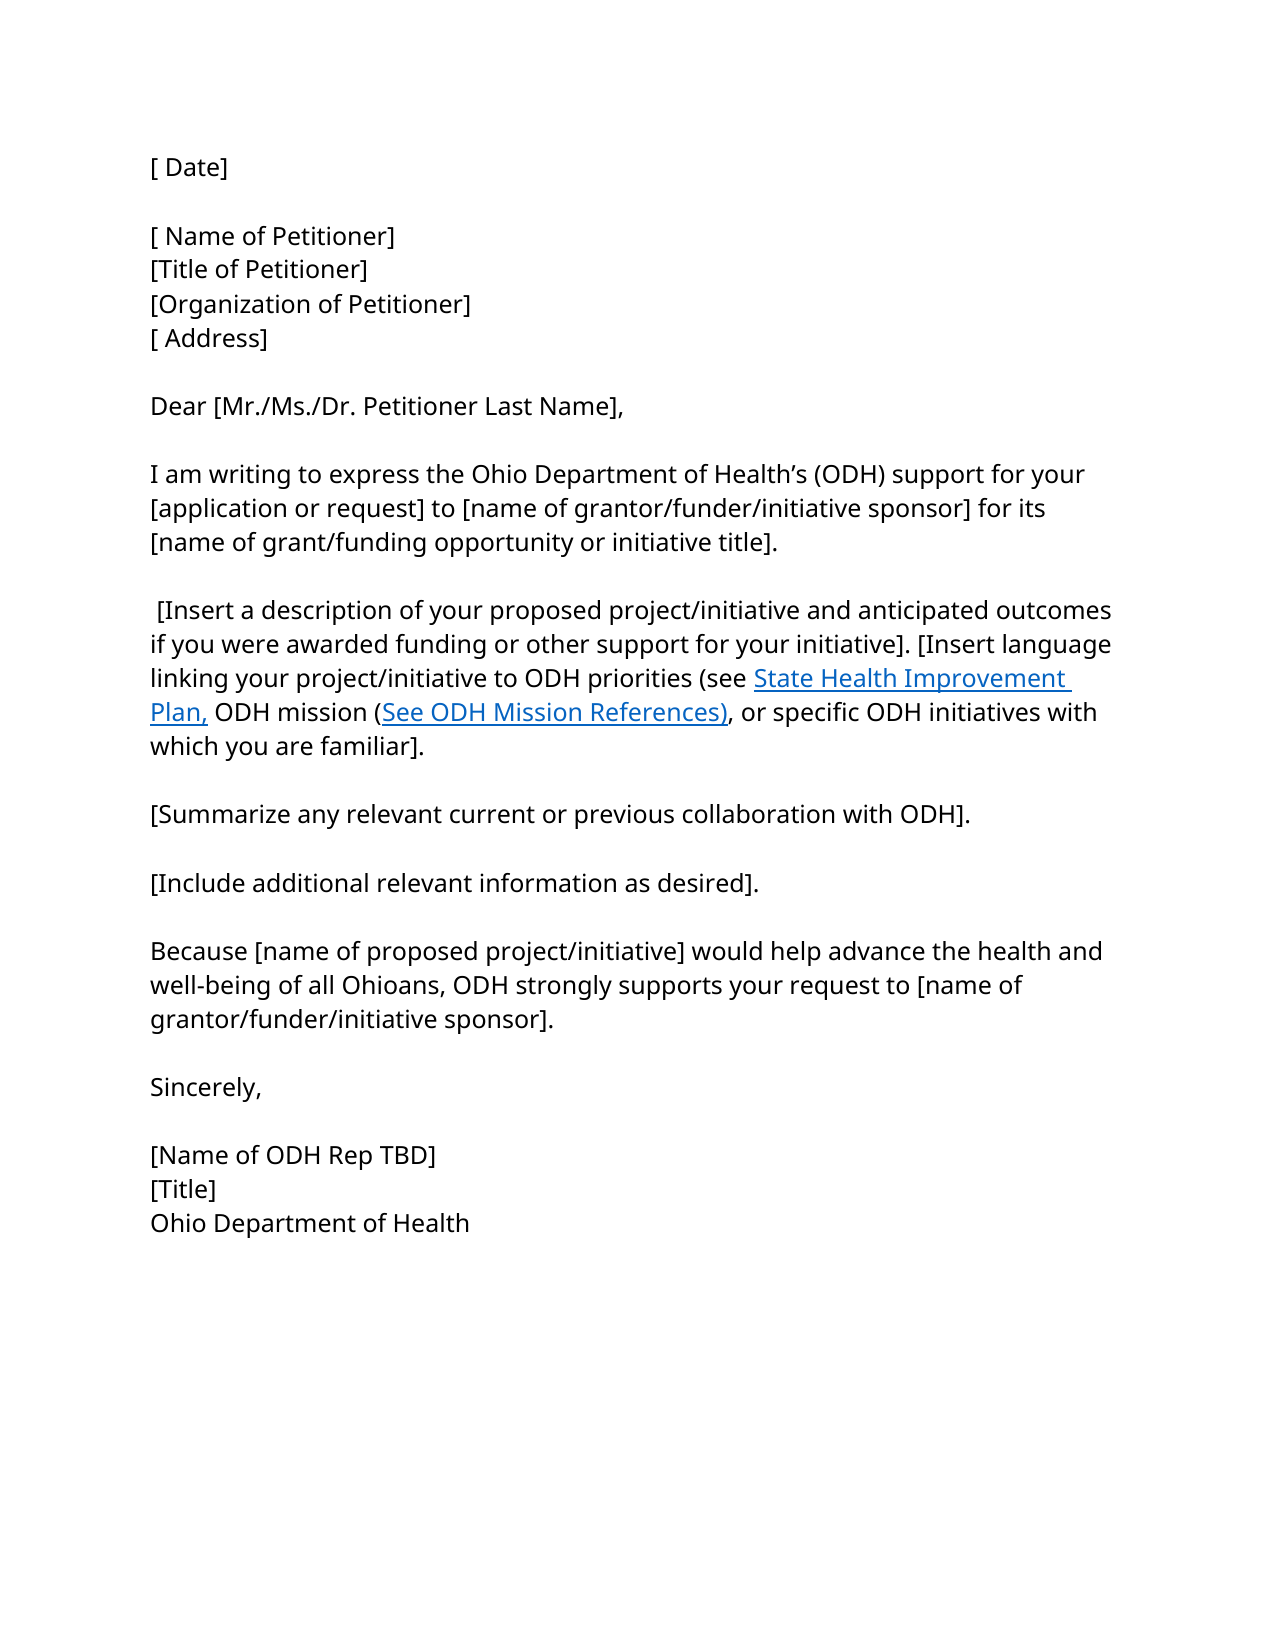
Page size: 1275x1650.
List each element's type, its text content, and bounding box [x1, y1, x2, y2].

text [ Address] [150, 320, 1125, 354]
text Because [name of proposed project/initiative] would help advance the health and well-being of all Ohioans, ODH strongly supports your request to [name of grantor/funder/initiative sponsor]. [150, 933, 1125, 1036]
text I am writing to express the Ohio Department of Health’s (ODH) support for your [application or request] to [name of grantor/funder/initiative sponsor] for its [name of grant/funding opportunity or initiative title]. [150, 457, 1125, 559]
text Sincerely, [150, 1070, 1125, 1104]
text Dear [Mr./Ms./Dr. Petitioner Last Name], [150, 388, 1125, 422]
text [Include additional relevant information as desired]. [150, 865, 1125, 899]
text [Title] [150, 1172, 1125, 1206]
text [ Date] [150, 150, 1125, 184]
text [Organization of Petitioner] [150, 286, 1125, 320]
text [Title of Petitioner] [150, 252, 1125, 286]
text [Summarize any relevant current or previous collaboration with ODH]. [150, 797, 1125, 831]
text Ohio Department of Health [150, 1206, 1125, 1240]
text [Insert a description of your proposed project/initiative and anticipated outcomes if you were awarded funding or other support for your initiative]. [Insert language linking your project/initiative to ODH priorities (see State Health Improvement Plan, ODH mission (See ODH Mission References), or specific ODH initiatives with which you are familiar]. [150, 593, 1125, 763]
text [Name of ODH Rep TBD] [150, 1138, 1125, 1172]
text [ Name of Petitioner] [150, 218, 1125, 252]
